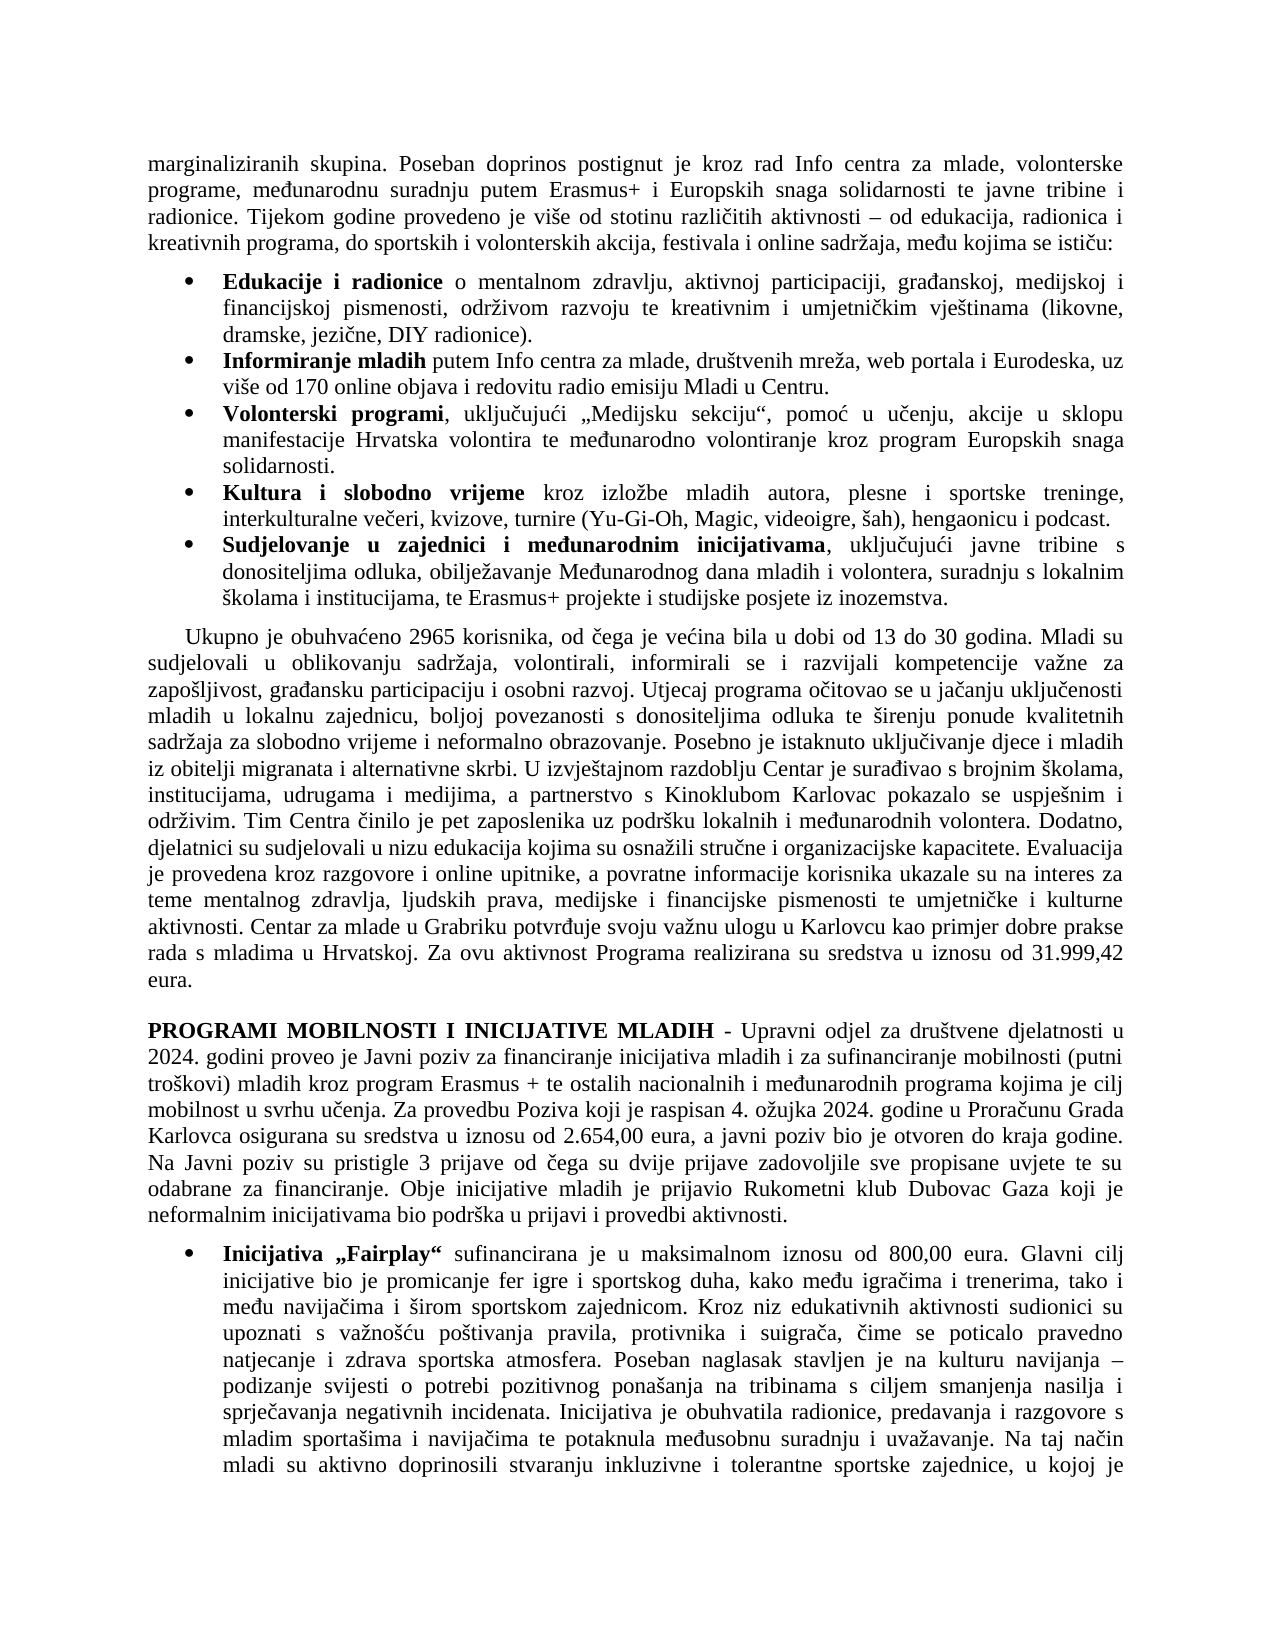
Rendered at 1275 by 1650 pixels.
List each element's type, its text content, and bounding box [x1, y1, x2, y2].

list Kultura i slobodno vrijeme kroz izložbe mladih autora, plesne i sportske treninge, interkulturalne večeri, kvizove, turnire (Yu-Gi-Oh, Magic, videoigre, šah), hengaonicu i podcast. [185, 479, 1125, 531]
list Edukacije i radionice o mentalnom zdravlju, aktivnoj participaciji, građanskoj, medijskoj i financijskoj pismenosti, održivom razvoju te kreativnim i umjetničkim vještinama (likovne, dramske, jezične, DIY radionice). [185, 268, 1125, 347]
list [185, 1240, 1125, 1477]
text Ukupno je obuhvaćeno 2965 korisnika, od čega je većina bila u dobi od 13 do 30 godina. Mladi su sudjelovali u oblikovanju sadržaja, volontirali, informirali se i razvijali kompetencije važne za zapošljivost, građansku participaciju i osobni razvoj. Utjecaj programa očitovao se u jačanju uključenosti mladih u lokalnu zajednicu, boljoj povezanosti s donositeljima odluka te širenju ponude kvalitetnih sadržaja za slobodno vrijeme i neformalno obrazovanje. Posebno je istaknuto uključivanje djece i mladih iz obitelji migranata i alternativne skrbi. U izvještajnom razdoblju Centar je surađivao s brojnim školama, institucijama, udrugama i medijima, a partnerstvo s Kinoklubom Karlovac pokazalo se uspješnim i održivim. Tim Centra činilo je pet zaposlenika uz podršku lokalnih i međunarodnih volontera. Dodatno, djelatnici su sudjelovali u nizu edukacija kojima su osnažili stručne i organizacijske kapacitete. Evaluacija je provedena kroz razgovore i online upitnike, a povratne informacije korisnika ukazale su na interes za teme mentalnog zdravlja, ljudskih prava, medijske i financijske pismenosti te umjetničke i kulturne aktivnosti. Centar za mlade u Grabriku potvrđuje svoju važnu ulogu u Karlovcu kao primjer dobre prakse rada s mladima u Hrvatskoj. Za ovu aktivnost Programa realizirana su sredstva u iznosu od 31.999,42 eura. [148, 623, 1125, 992]
list Sudjelovanje u zajednici i međunarodnim inicijativama, uključujući javne tribine s donositeljima odluka, obilježavanje Međunarodnog dana mladih i volontera, suradnju s lokalnim školama i institucijama, te Erasmus+ projekte i studijske posjete iz inozemstva. [185, 531, 1125, 611]
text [148, 150, 1125, 255]
list Volonterski programi, uključujući „Medijsku sekciju“, pomoć u učenju, akcije u sklopu manifestacije Hrvatska volontira te međunarodno volontiranje kroz program Europskih snaga solidarnosti. [185, 400, 1125, 479]
text PROGRAMI MOBILNOSTI I INICIJATIVE MLADIH - Upravni odjel za društvene djelatnosti u 2024. godini proveo je Javni poziv za financiranje inicijativa mladih i za sufinanciranje mobilnosti (putni troškovi) mladih kroz program Erasmus + te ostalih nacionalnih i međunarodnih programa kojima je cilj mobilnost u svrhu učenja. Za provedbu Poziva koji je raspisan 4. ožujka 2024. godine u Proračunu Grada Karlovca osigurana su sredstva u iznosu od 2.654,00 eura, a javni poziv bio je otvoren do kraja godine. Na Javni poziv su pristigle 3 prijave od čega su dvije prijave zadovoljile sve propisane uvjete te su odabrane za financiranje. Obje inicijative mladih je prijavio Rukometni klub Dubovac Gaza koji je neformalnim inicijativama bio podrška u prijavi i provedbi aktivnosti. [148, 1017, 1125, 1228]
list Informiranje mladih putem Info centra za mlade, društvenih mreža, web portala i Eurodeska, uz više od 170 online objava i redovitu radio emisiju Mladi u Centru. [185, 347, 1125, 400]
